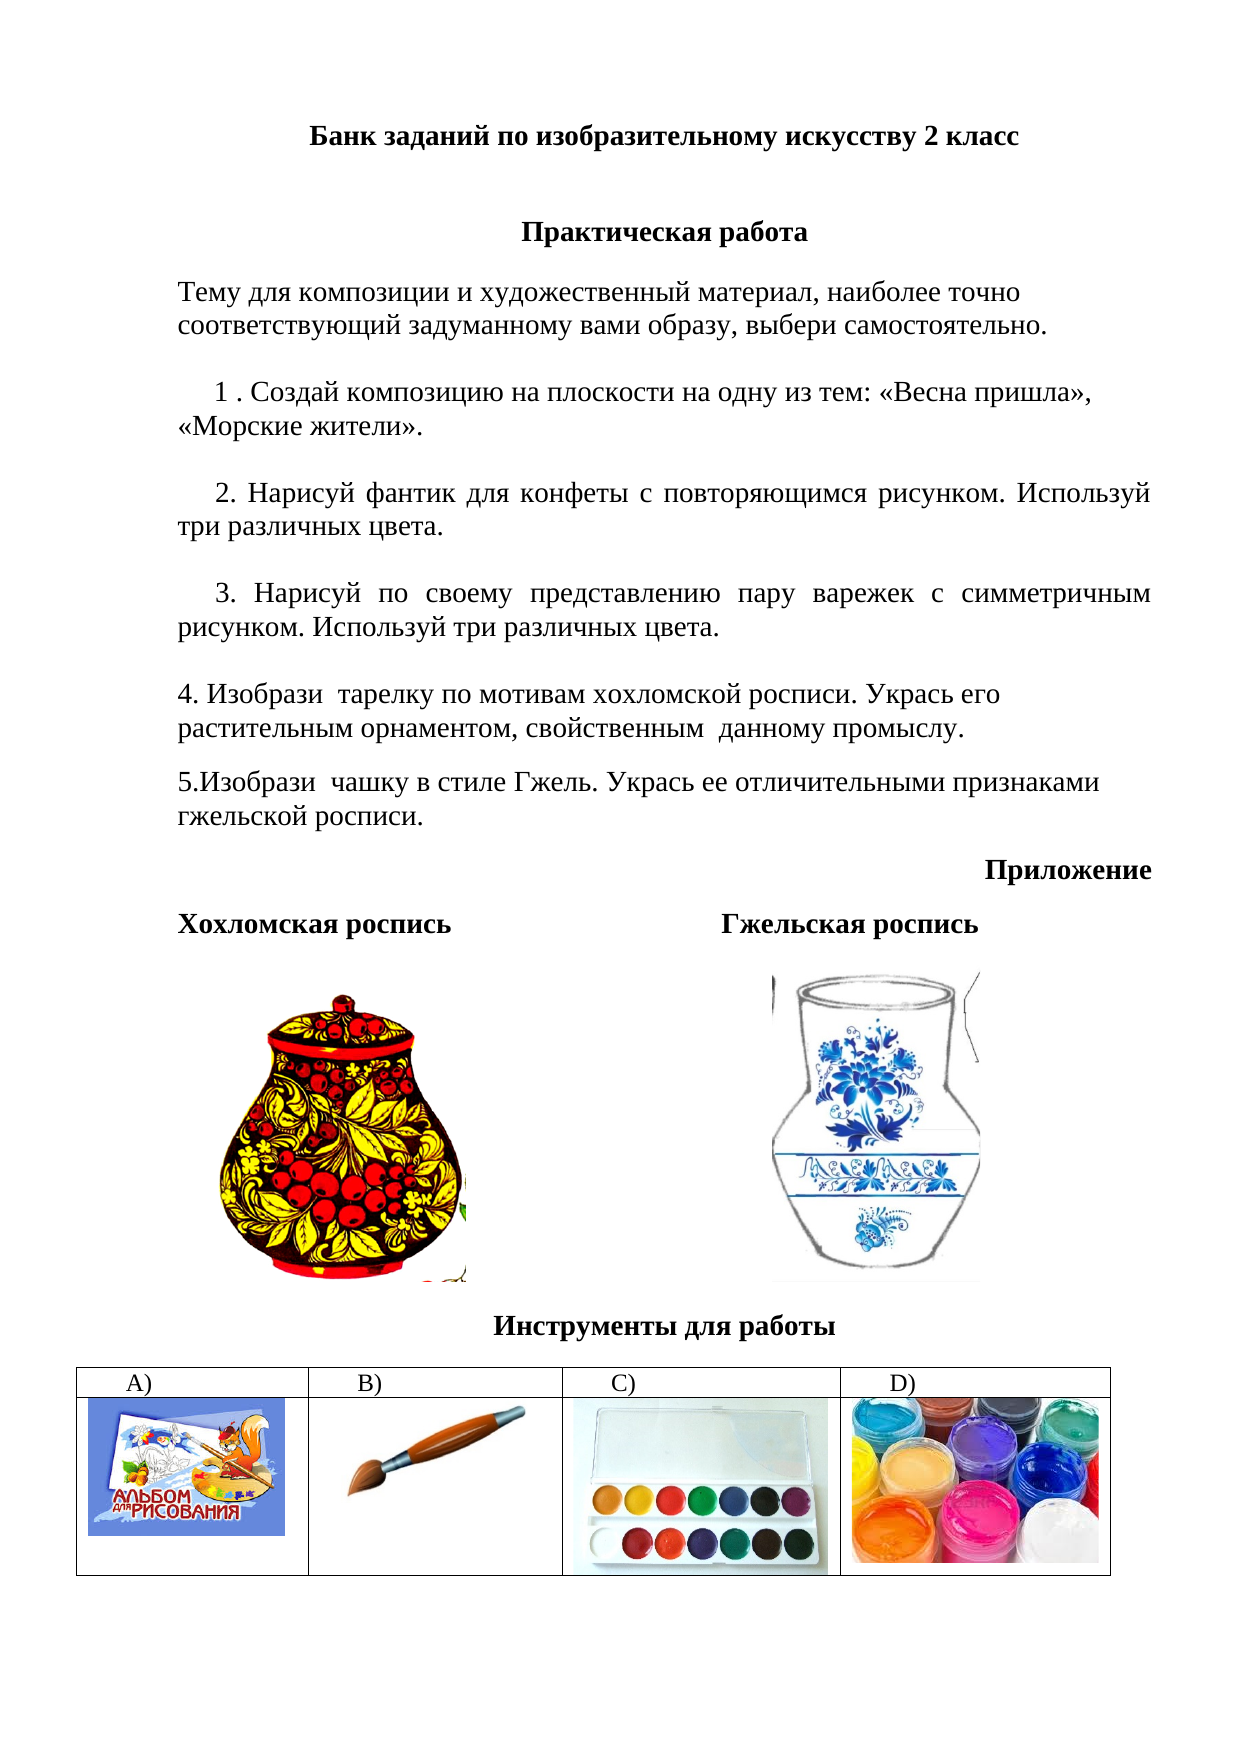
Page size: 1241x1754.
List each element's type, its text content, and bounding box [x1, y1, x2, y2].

text 1 . Создай композицию на плоскости на одну из тем: «Весна пришла», «Морские жители». [177, 374, 1152, 441]
table_header [309, 1368, 562, 1397]
picture [177, 992, 466, 1282]
picture [88, 1398, 285, 1536]
table_cell [841, 1398, 1110, 1575]
text Приложение [177, 852, 1152, 886]
text 5.Изобрази чашку в стиле Гжель. Укрась ее отличительными признаками гжельской росписи. [177, 764, 1152, 831]
picture [851, 1398, 1099, 1563]
table_header [841, 1368, 1110, 1397]
table_cell [77, 1398, 308, 1575]
table_header [563, 1368, 840, 1397]
text Банк заданий по изобразительному искусству 2 класс [177, 118, 1152, 152]
table_cell [563, 1398, 573, 1575]
text Практическая работа [177, 214, 1152, 248]
text 3. Нарисуй по своему представлению пару варежек с симметричным рисунком. Используй три различных цвета. [177, 576, 1152, 643]
picture [772, 965, 981, 1282]
table_header [77, 1368, 308, 1397]
text Хохломская роспись Гжельская роспись [177, 906, 1152, 940]
table_cell [828, 1398, 840, 1575]
text 2. Нарисуй фантик для конфеты с повторяющимся рисунком. Используй три различных цвета. [177, 475, 1152, 542]
table_cell [309, 1398, 562, 1575]
picture [573, 1398, 828, 1575]
text Тему для композиции и художественный материал, наиболее точно соответствующий задуманному вами образу, выбери самостоятельно. [177, 274, 1152, 341]
text 4. Изобрази тарелку по мотивам хохломской росписи. Укрась его растительным орнаментом, свойственным данному промыслу. [177, 676, 1152, 743]
picture [319, 1398, 551, 1503]
text Инструменты для работы [177, 1308, 1152, 1341]
